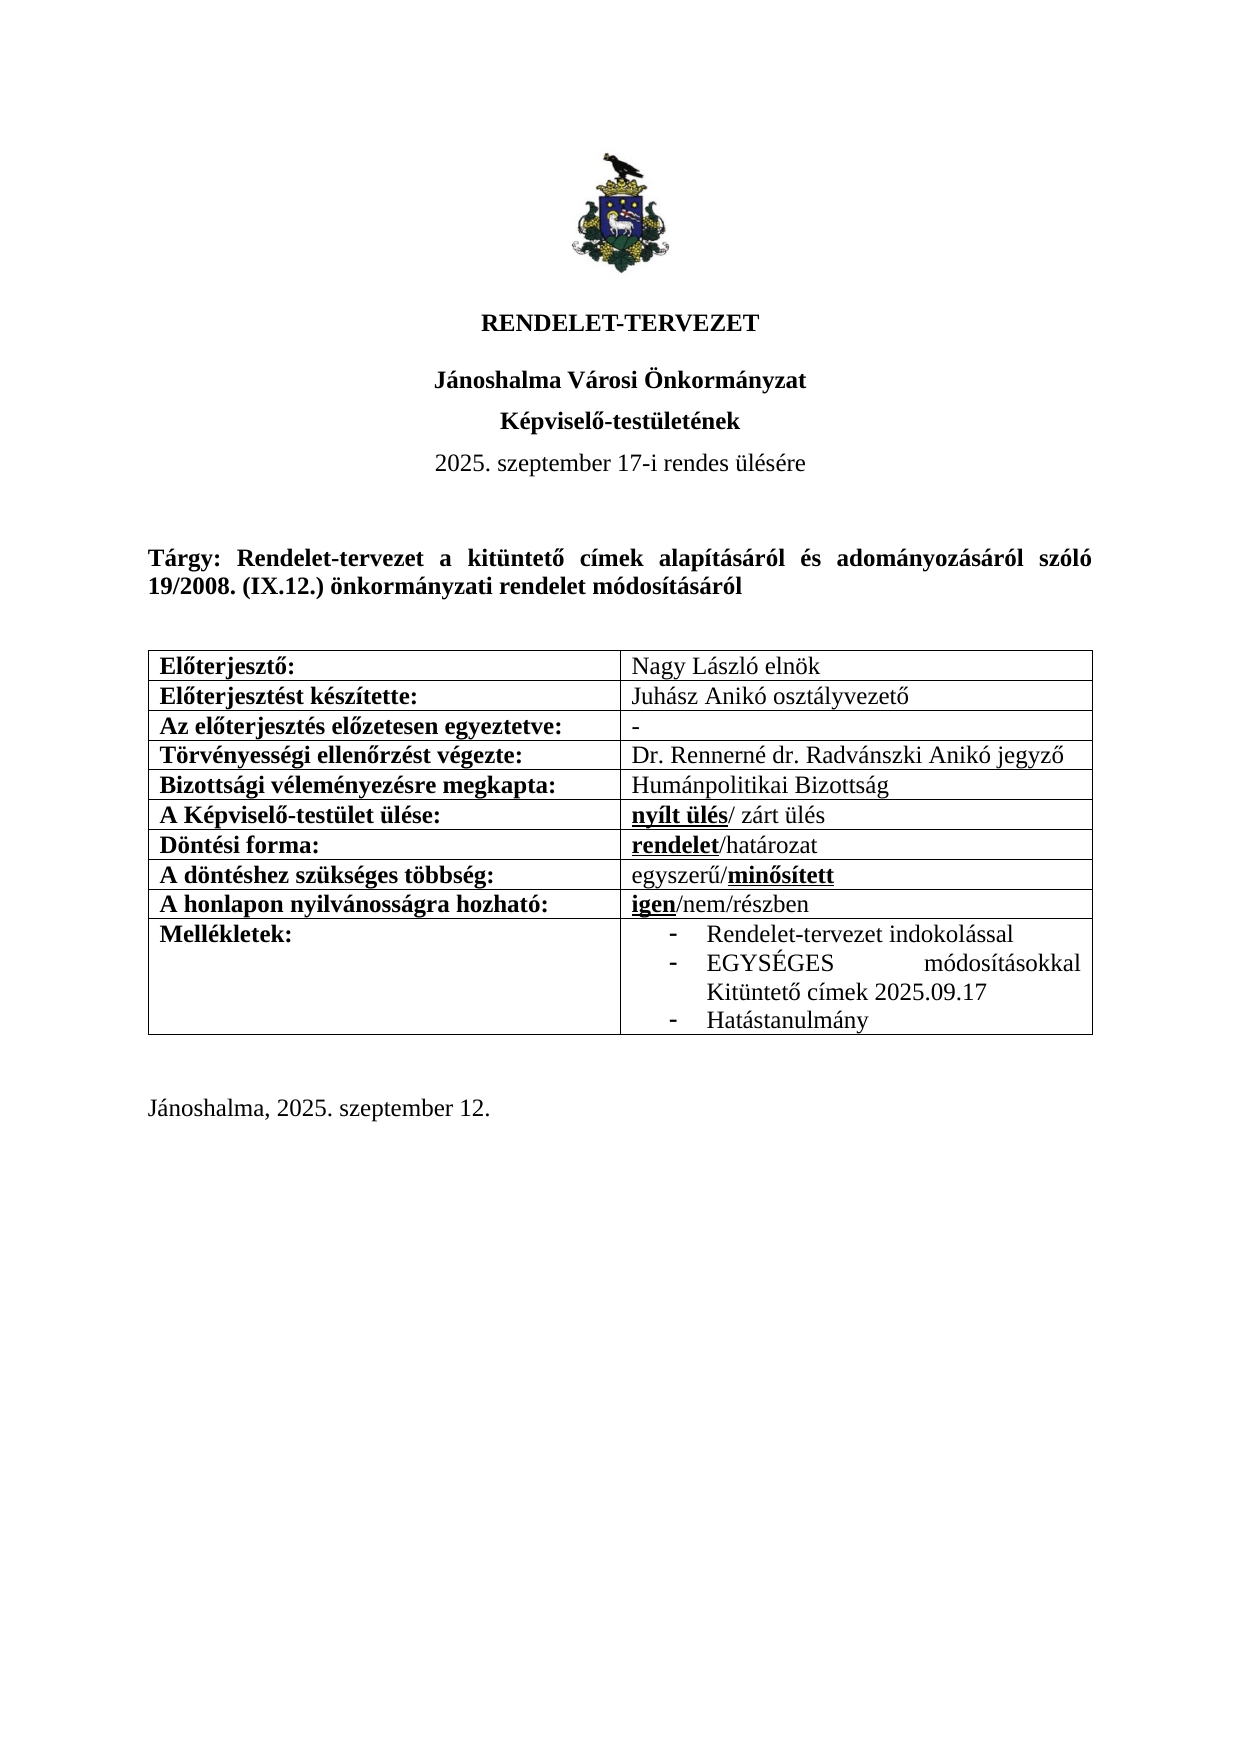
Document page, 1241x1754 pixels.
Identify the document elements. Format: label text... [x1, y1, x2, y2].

table_header Nagy László elnök [621, 651, 1092, 680]
table_cell A Képviselő-testület ülése: [149, 800, 620, 829]
table_cell A döntéshez szükséges többség: [149, 860, 620, 888]
table_cell - [621, 711, 1092, 739]
table_cell Törvényességi ellenőrzést végezte: [149, 741, 620, 769]
table_cell Humánpolitikai Bizottság [621, 770, 1092, 799]
table_cell Döntési forma: [149, 830, 620, 859]
table_cell Dr. Rennerné dr. Radvánszki Anikó jegyző [621, 741, 1092, 769]
picture [565, 147, 675, 279]
table_cell Az előterjesztés előzetesen egyeztetve: [149, 711, 620, 739]
table_cell nyílt ülés/ zárt ülés [621, 800, 1092, 829]
text Jánoshalma, 2025. szeptember 12. [148, 1093, 1093, 1122]
table_cell Előterjesztést készítette: [149, 681, 620, 710]
text RENDELET-TERVEZET [148, 308, 1093, 336]
table_cell Rendelet-tervezet indokolással EGYSÉGES módosításokkal Kitüntető címek 2025.09.17 Hatástanulmány [621, 919, 1092, 1034]
table_cell Juhász Anikó osztályvezető [621, 681, 1092, 710]
table_header Előterjesztő: [149, 651, 620, 680]
table_cell A honlapon nyilvánosságra hozható: [149, 890, 620, 918]
table_cell igen/nem/részben [621, 890, 1092, 918]
text 2025. szeptember 17-i rendes ülésére [148, 448, 1093, 476]
table_cell rendelet/határozat [621, 830, 1092, 859]
table_cell Mellékletek: [149, 919, 620, 1034]
table_cell Bizottsági véleményezésre megkapta: [149, 770, 620, 799]
text Képviselő-testületének [148, 406, 1093, 435]
text Jánoshalma Városi Önkormányzat [148, 365, 1093, 394]
text Tárgy: Rendelet-tervezet a kitüntető címek alapításáról és adományozásáról szóló 19/2008. (IX.12.) önkormányzati rendelet módosításáról [148, 543, 1093, 600]
table_cell egyszerű/minősített [621, 860, 1092, 888]
